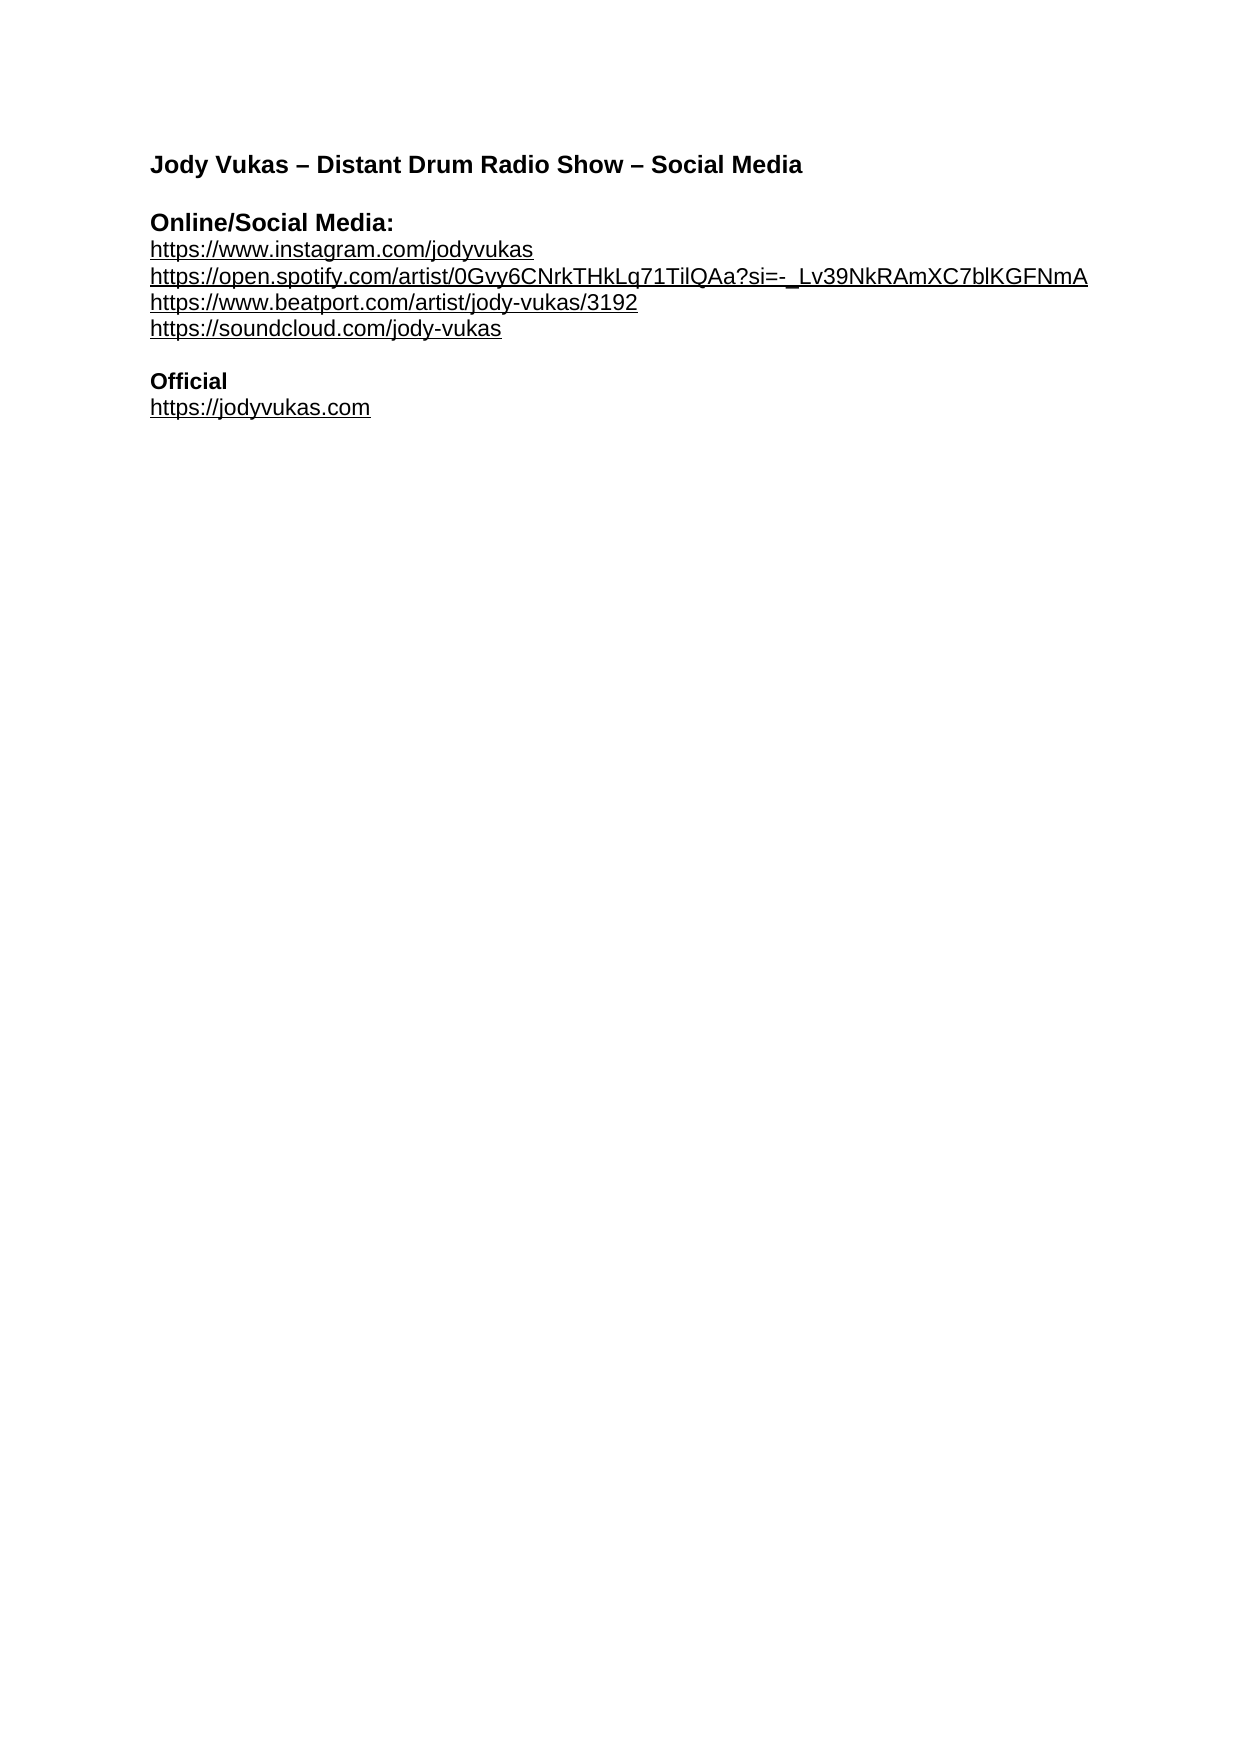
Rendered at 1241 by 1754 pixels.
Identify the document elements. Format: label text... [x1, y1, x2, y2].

text Jody Vukas – Distant Drum Radio Show – Social Media Online/Social Media: https://www.instagram.com/jodyvukas [150, 150, 1090, 263]
text https://open.spotify.com/artist/0Gvy6CNrkTHkLq71TilQAa?si=-_Lv39NkRAmXC7blKGFNmA https://www.beatport.com/artist/jody-vukas/3192 [150, 263, 1090, 315]
text Official https://jodyvukas.com [150, 342, 1090, 421]
text https://soundcloud.com/jody-vukas [150, 315, 1090, 342]
